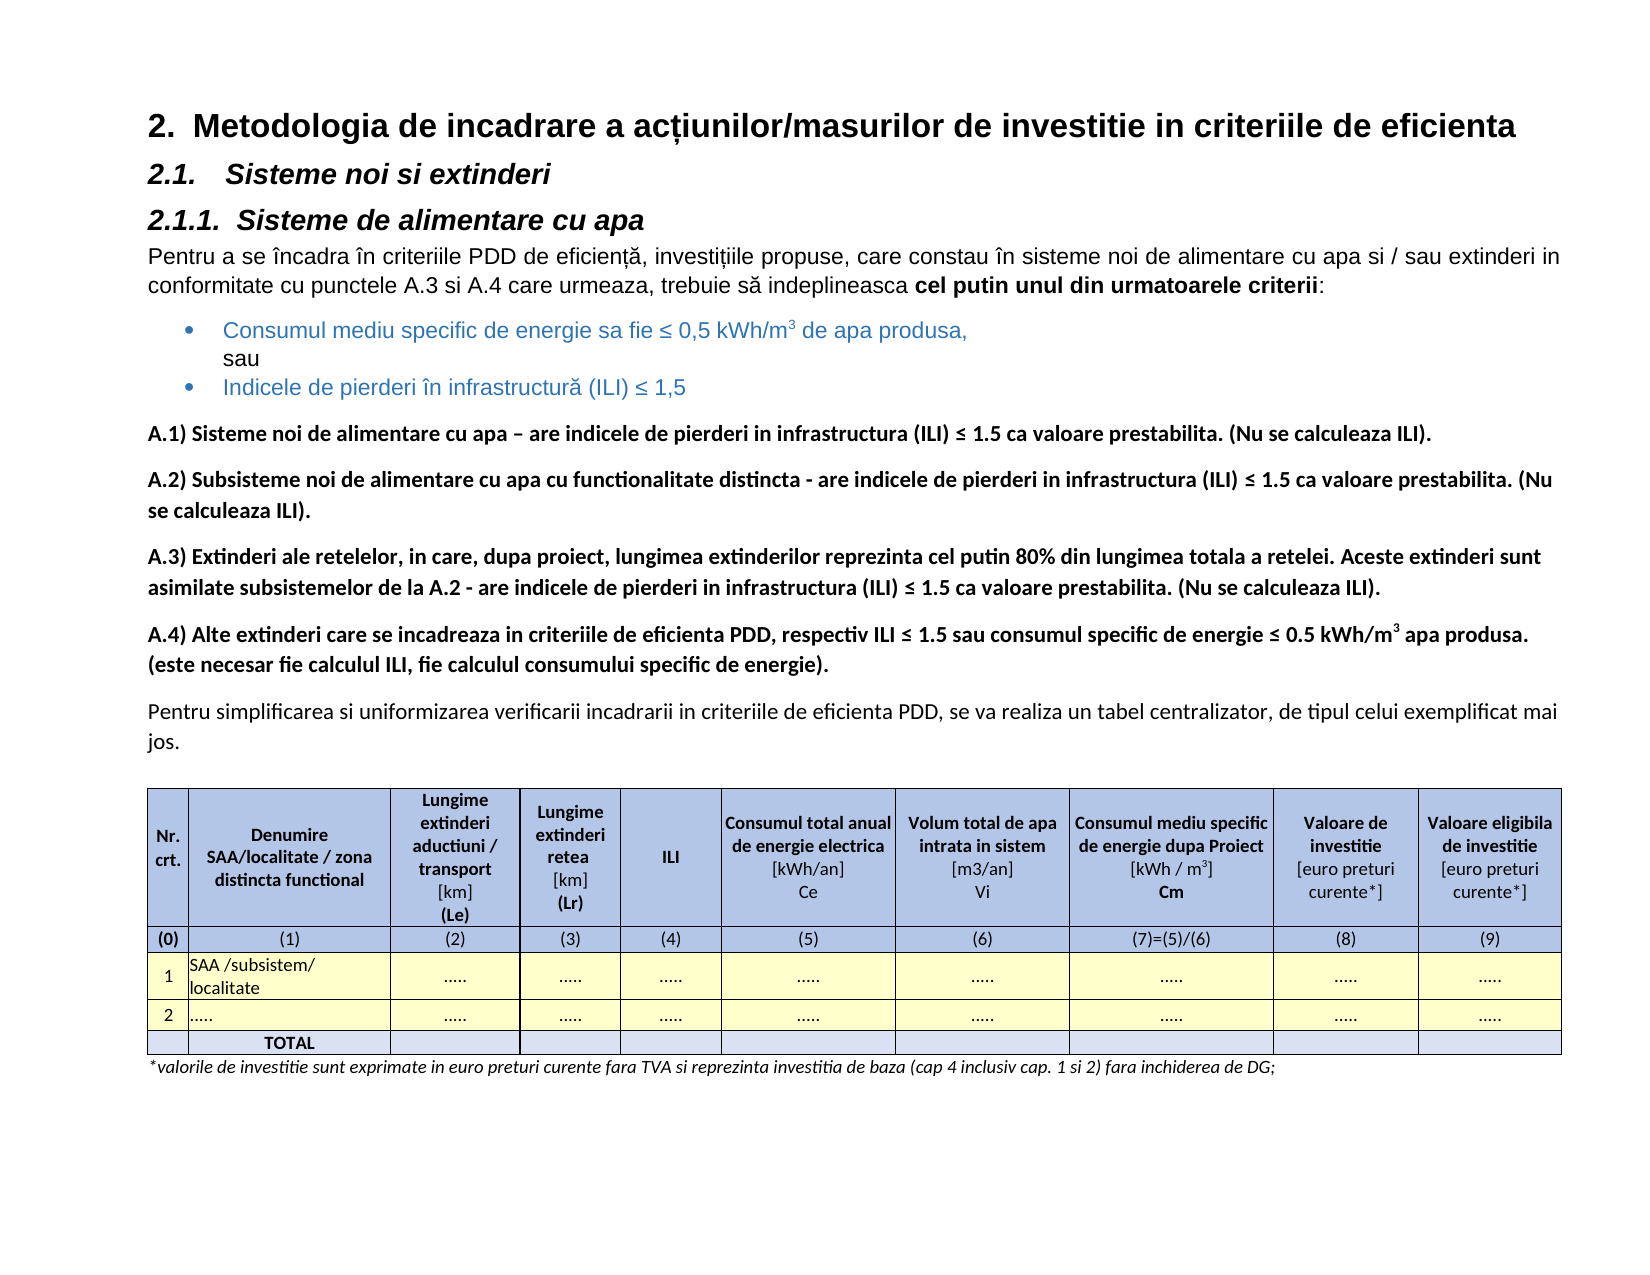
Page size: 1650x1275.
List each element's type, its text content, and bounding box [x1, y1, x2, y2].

table_cell ..... [1070, 1000, 1273, 1030]
table_cell [621, 1031, 721, 1054]
table_cell [1070, 1031, 1273, 1054]
table_cell [1419, 1031, 1561, 1054]
table_cell (2) [391, 927, 519, 952]
text A.4) Alte extinderi care se incadreaza in criteriile de eficienta PDD, respectiv ILI ≤ 1.5 sau consumul specific de energie ≤ 0.5 kWh/m3 apa produsa. (este necesar fie calculul ILI, fie calculul consumului specific de energie). [148, 620, 1561, 678]
text *valorile de investitie sunt exprimate in euro preturi curente fara TVA si reprezinta investitia de baza (cap 4 inclusiv cap. 1 si 2) fara inchiderea de DG; [148, 1055, 1561, 1078]
table_header Consumul mediu specific de energie dupa Proiect [kWh / m3] Cm [1070, 789, 1273, 926]
table_cell ..... [1070, 953, 1273, 999]
text A.1) Sisteme noi de alimentare cu apa – are indicele de pierderi in infrastructura (ILI) ≤ 1.5 ca valoare prestabilita. (Nu se calculeaza ILI). [148, 419, 1561, 447]
table_cell [722, 1031, 895, 1054]
table_header Valoare de investitie [euro preturi curente*] [1274, 789, 1418, 926]
table_cell ..... [1419, 1000, 1561, 1030]
table_header Lungime extinderi aductiuni / transport [km] (Le) [391, 789, 519, 926]
table_cell SAA /subsistem/ localitate [189, 953, 390, 999]
list sau [223, 345, 1561, 371]
table_header Volum total de apa intrata in sistem [m3/an] Vi [896, 789, 1069, 926]
text Pentru a se încadra în criteriile PDD de eficiență, investițiile propuse, care constau în sisteme noi de alimentare cu apa si / sau extinderi in conformitate cu punctele A.3 si A.4 care urmeaza, trebuie să indeplineasca cel putin unul din urmatoarele criterii: [148, 243, 1561, 298]
table_cell (0) [148, 927, 188, 952]
table_cell ..... [896, 1000, 1069, 1030]
table_cell [148, 1031, 188, 1054]
table_cell (1) [189, 927, 390, 952]
table_cell ..... [722, 953, 895, 999]
table_cell 2 [148, 1000, 188, 1030]
table_header Nr. crt. [148, 789, 188, 926]
list Indicele de pierderi în infrastructură (ILI) ≤ 1,5 [185, 373, 1561, 400]
list Consumul mediu specific de energie sa fie ≤ 0,5 kWh/m3 de apa produsa, [185, 317, 1561, 343]
table_header Denumire SAA/localitate / zona distincta functional [189, 789, 390, 926]
table_cell ..... [391, 953, 519, 999]
table_cell (7)=(5)/(6) [1070, 927, 1273, 952]
table_header Valoare eligibila de investitie [euro preturi curente*] [1419, 789, 1561, 926]
table_cell ..... [391, 1000, 519, 1030]
text A.2) Subsisteme noi de alimentare cu apa cu functionalitate distincta - are indicele de pierderi in infrastructura (ILI) ≤ 1.5 ca valoare prestabilita. (Nu se calculeaza ILI). [148, 466, 1561, 524]
table_cell ..... [722, 1000, 895, 1030]
table_cell 1 [148, 953, 188, 999]
table_cell ..... [896, 953, 1069, 999]
table_header ILI [621, 789, 721, 926]
table_cell [391, 1031, 519, 1054]
table_cell (8) [1274, 927, 1418, 952]
table_cell ..... [621, 1000, 721, 1030]
subtitle Sisteme de alimentare cu apa [148, 203, 1561, 237]
table_cell (5) [722, 927, 895, 952]
table_cell ..... [1419, 953, 1561, 999]
text Pentru simplificarea si uniformizarea verificarii incadrarii in criteriile de eficienta PDD, se va realiza un tabel centralizator, de tipul celui exemplificat mai jos. [148, 697, 1561, 755]
table_cell (3) [521, 927, 620, 952]
table_cell [1274, 1031, 1418, 1054]
table_cell ..... [521, 1000, 620, 1030]
table_cell (9) [1419, 927, 1561, 952]
table_cell ..... [1274, 953, 1418, 999]
table_cell ..... [621, 953, 721, 999]
table_cell ..... [1274, 1000, 1418, 1030]
table_cell ..... [521, 953, 620, 999]
table_cell (4) [621, 927, 721, 952]
table_cell [521, 1031, 620, 1054]
table_cell (6) [896, 927, 1069, 952]
text A.3) Extinderi ale retelelor, in care, dupa proiect, lungimea extinderilor reprezinta cel putin 80% din lungimea totala a retelei. Aceste extinderi sunt asimilate subsistemelor de la A.2 - are indicele de pierderi in infrastructura (ILI) ≤ 1.5 ca valoare prestabilita. (Nu se calculeaza ILI). [148, 543, 1561, 601]
subtitle Metodologia de incadrare a acțiunilor/masurilor de investitie in criteriile de eficienta [148, 106, 1561, 145]
table_header Consumul total anual de energie electrica [kWh/an] Ce [722, 789, 895, 926]
table_cell [896, 1031, 1069, 1054]
subtitle Sisteme noi si extinderi [148, 157, 1561, 191]
table_cell TOTAL [189, 1031, 390, 1054]
table_cell ..... [189, 1000, 390, 1030]
table_header Lungime extinderi retea [km] (Lr) [521, 789, 620, 926]
